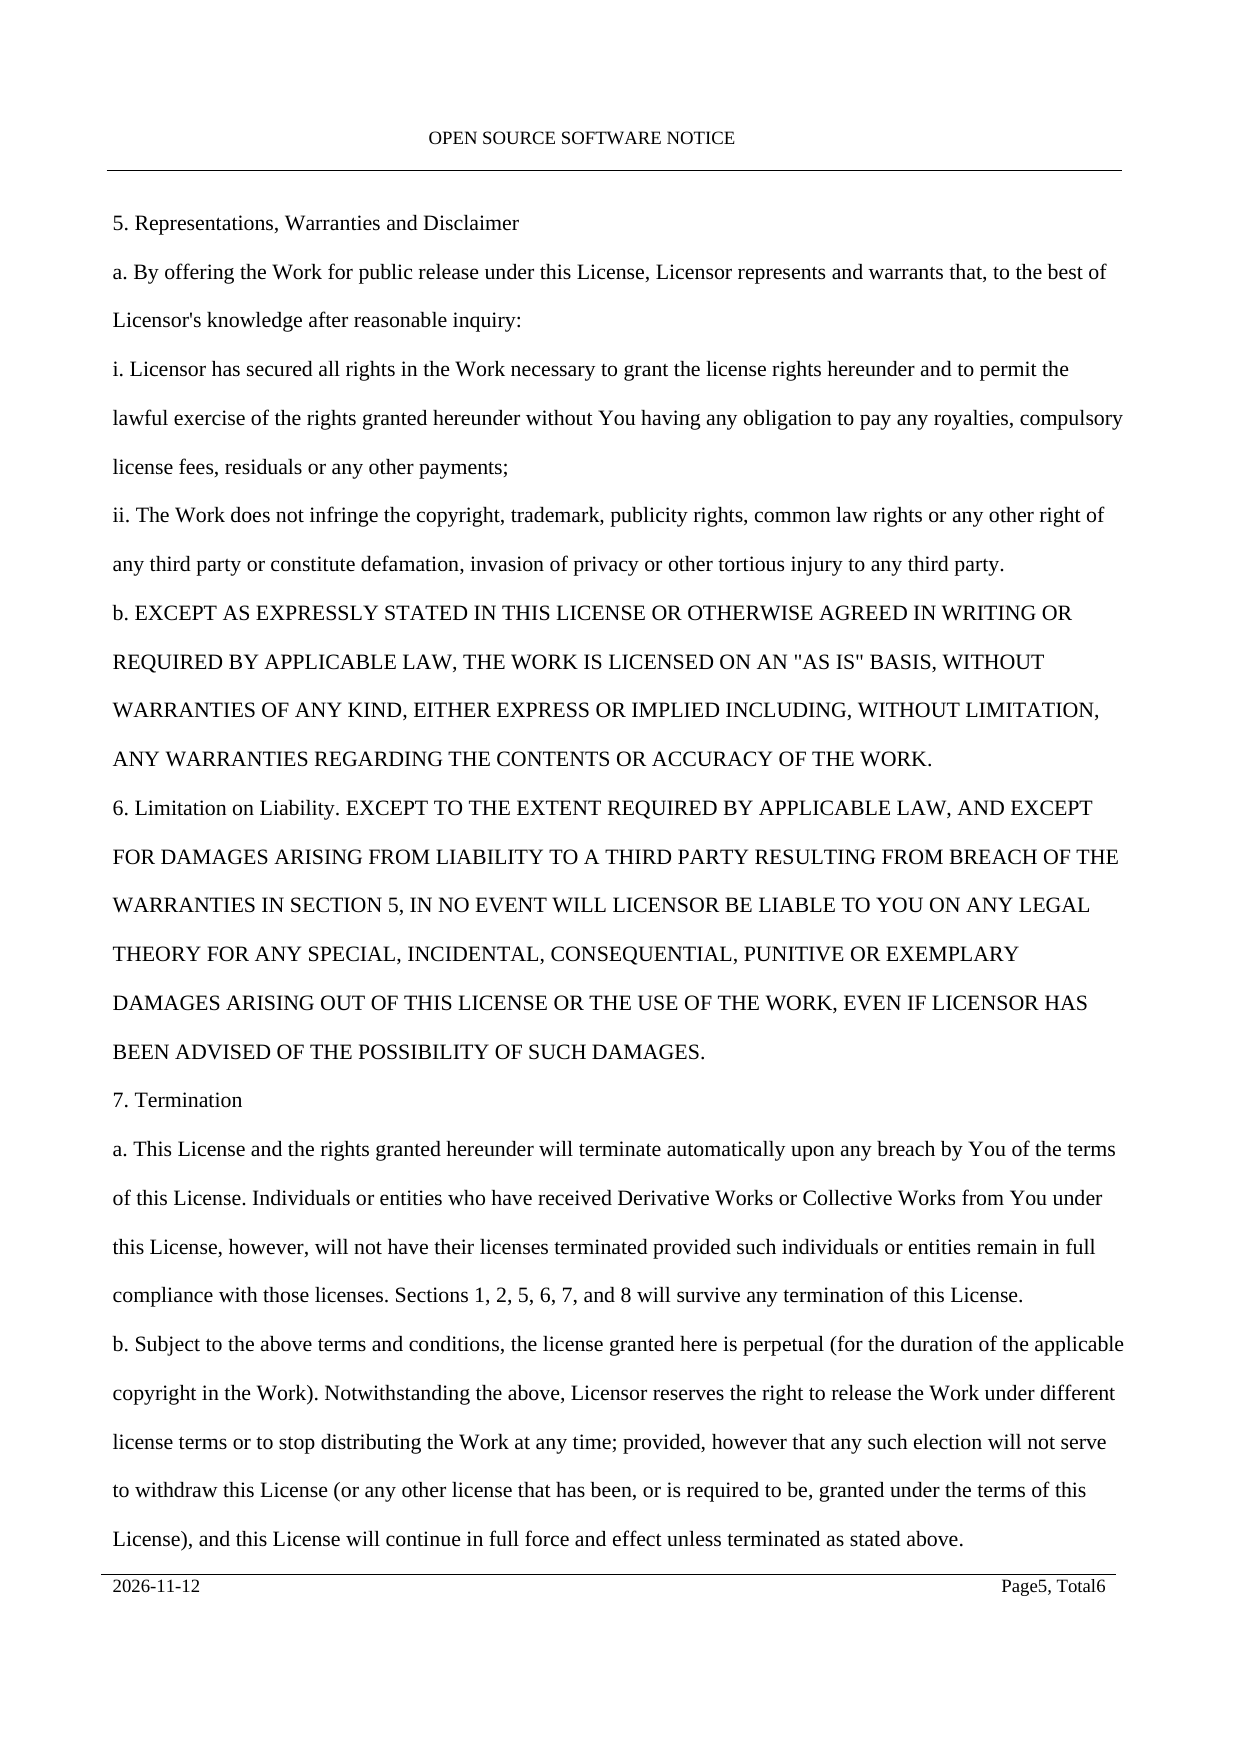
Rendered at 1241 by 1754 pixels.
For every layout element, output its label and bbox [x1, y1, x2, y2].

text [112, 206, 1128, 1555]
